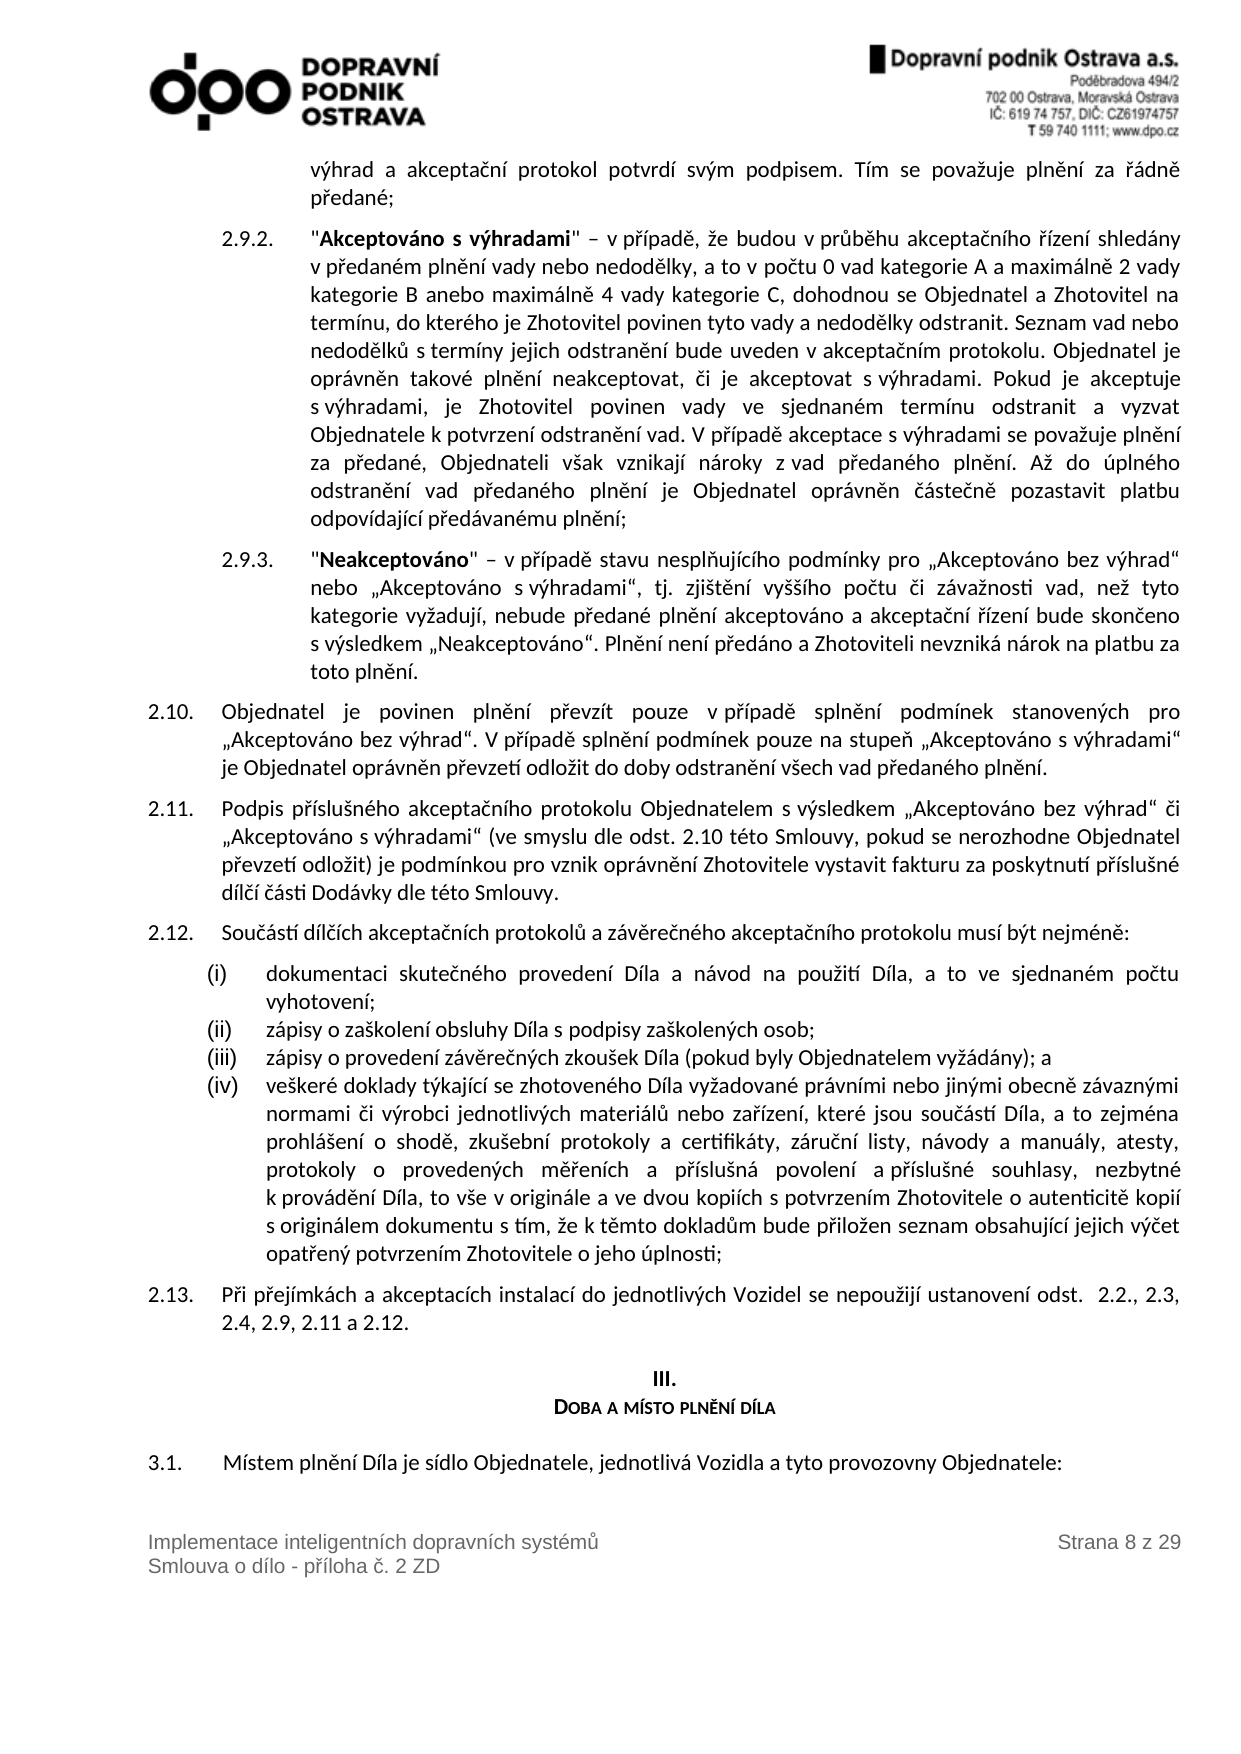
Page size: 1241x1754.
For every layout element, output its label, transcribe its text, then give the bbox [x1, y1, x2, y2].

list Podpis příslušného akceptačního protokolu Objednatelem s výsledkem „Akceptováno bez výhrad“ či „Akceptováno s výhradami“ (ve smyslu dle odst. 2.10 této Smlouvy, pokud se nerozhodne Objednatel převzetí odložit) je podmínkou pro vznik oprávnění Zhotovitele vystavit fakturu za poskytnutí příslušné dílčí části Dodávky dle této Smlouvy. [148, 794, 1181, 906]
text III. [148, 1364, 1181, 1392]
list "Akceptováno s výhradami" – v případě, že budou v průběhu akceptačního řízení shledány v předaném plnění vady nebo nedodělky, a to v počtu 0 vad kategorie A a maximálně 2 vady kategorie B anebo maximálně 4 vady kategorie C, dohodnou se Objednatel a Zhotovitel na termínu, do kterého je Zhotovitel povinen tyto vady a nedodělky odstranit. Seznam vad nebo nedodělků s termíny jejich odstranění bude uveden v akceptačním protokolu. Objednatel je oprávněn takové plnění neakceptovat, či je akceptovat s výhradami. Pokud je akceptuje s výhradami, je Zhotovitel povinen vady ve sjednaném termínu odstranit a vyzvat Objednatele k potvrzení odstranění vad. V případě akceptace s výhradami se považuje plnění za předané, Objednateli však vznikají nároky z vad předaného plnění. Až do úplného odstranění vad předaného plnění je Objednatel oprávněn částečně pozastavit platbu odpovídající předávanému plnění; [221, 224, 1181, 532]
picture [147, 50, 444, 134]
list Součástí dílčích akceptačních protokolů a závěrečného akceptačního protokolu musí být nejméně: [148, 918, 1181, 947]
list zápisy o zaškolení obsluhy Díla s podpisy zaškolených osob; [207, 1015, 1181, 1043]
list Objednatel je povinen plnění převzít pouze v případě splnění podmínek stanovených pro „Akceptováno bez výhrad“. V případě splnění podmínek pouze na stupeň „Akceptováno s výhradami“ je Objednatel oprávněn převzetí odložit do doby odstranění všech vad předaného plnění. [148, 697, 1181, 781]
list veškeré doklady týkající se zhotoveného Díla vyžadované právními nebo jinými obecně závaznými normami či výrobci jednotlivých materiálů nebo zařízení, které jsou součástí Díla, a to zejména prohlášení o shodě, zkušební protokoly a certifikáty, záruční listy, návody a manuály, atesty, protokoly o provedených měřeních a příslušná povolení a příslušné souhlasy, nezbytné k provádění Díla, to vše v originále a ve dvou kopiích s potvrzením Zhotovitele o autenticitě kopií s originálem dokumentu s tím, že k těmto dokladům bude přiložen seznam obsahující jejich výčet opatřený potvrzením Zhotovitele o jeho úplnosti; [207, 1071, 1181, 1267]
list dokumentaci skutečného provedení Díla a návod na použití Díla, a to ve sjednaném počtu vyhotovení; [207, 959, 1181, 1015]
text 2.13. Při přejímkách a akceptacích instalací do jednotlivých Vozidel se nepoužijí ustanovení odst. 2.2., 2.3, 2.4, 2.9, 2.11 a 2.12. [148, 1280, 1181, 1336]
picture [867, 42, 1182, 142]
text Doba a místo plnění díla [148, 1392, 1181, 1420]
list "Neakceptováno" – v případě stavu nesplňujícího podmínky pro „Akceptováno bez výhrad“ nebo „Akceptováno s výhradami“, tj. zjištění vyššího počtu či závažnosti vad, než tyto kategorie vyžadují, nebude předané plnění akceptováno a akceptační řízení bude skončeno s výsledkem „Neakceptováno“. Plnění není předáno a Zhotoviteli nevzniká nárok na platbu za toto plnění. [221, 545, 1181, 685]
list Místem plnění Díla je sídlo Objednatele, jednotlivá Vozidla a tyto provozovny Objednatele: [148, 1448, 1181, 1476]
list zápisy o provedení závěrečných zkoušek Díla (pokud byly Objednatelem vyžádány); a [207, 1043, 1181, 1071]
